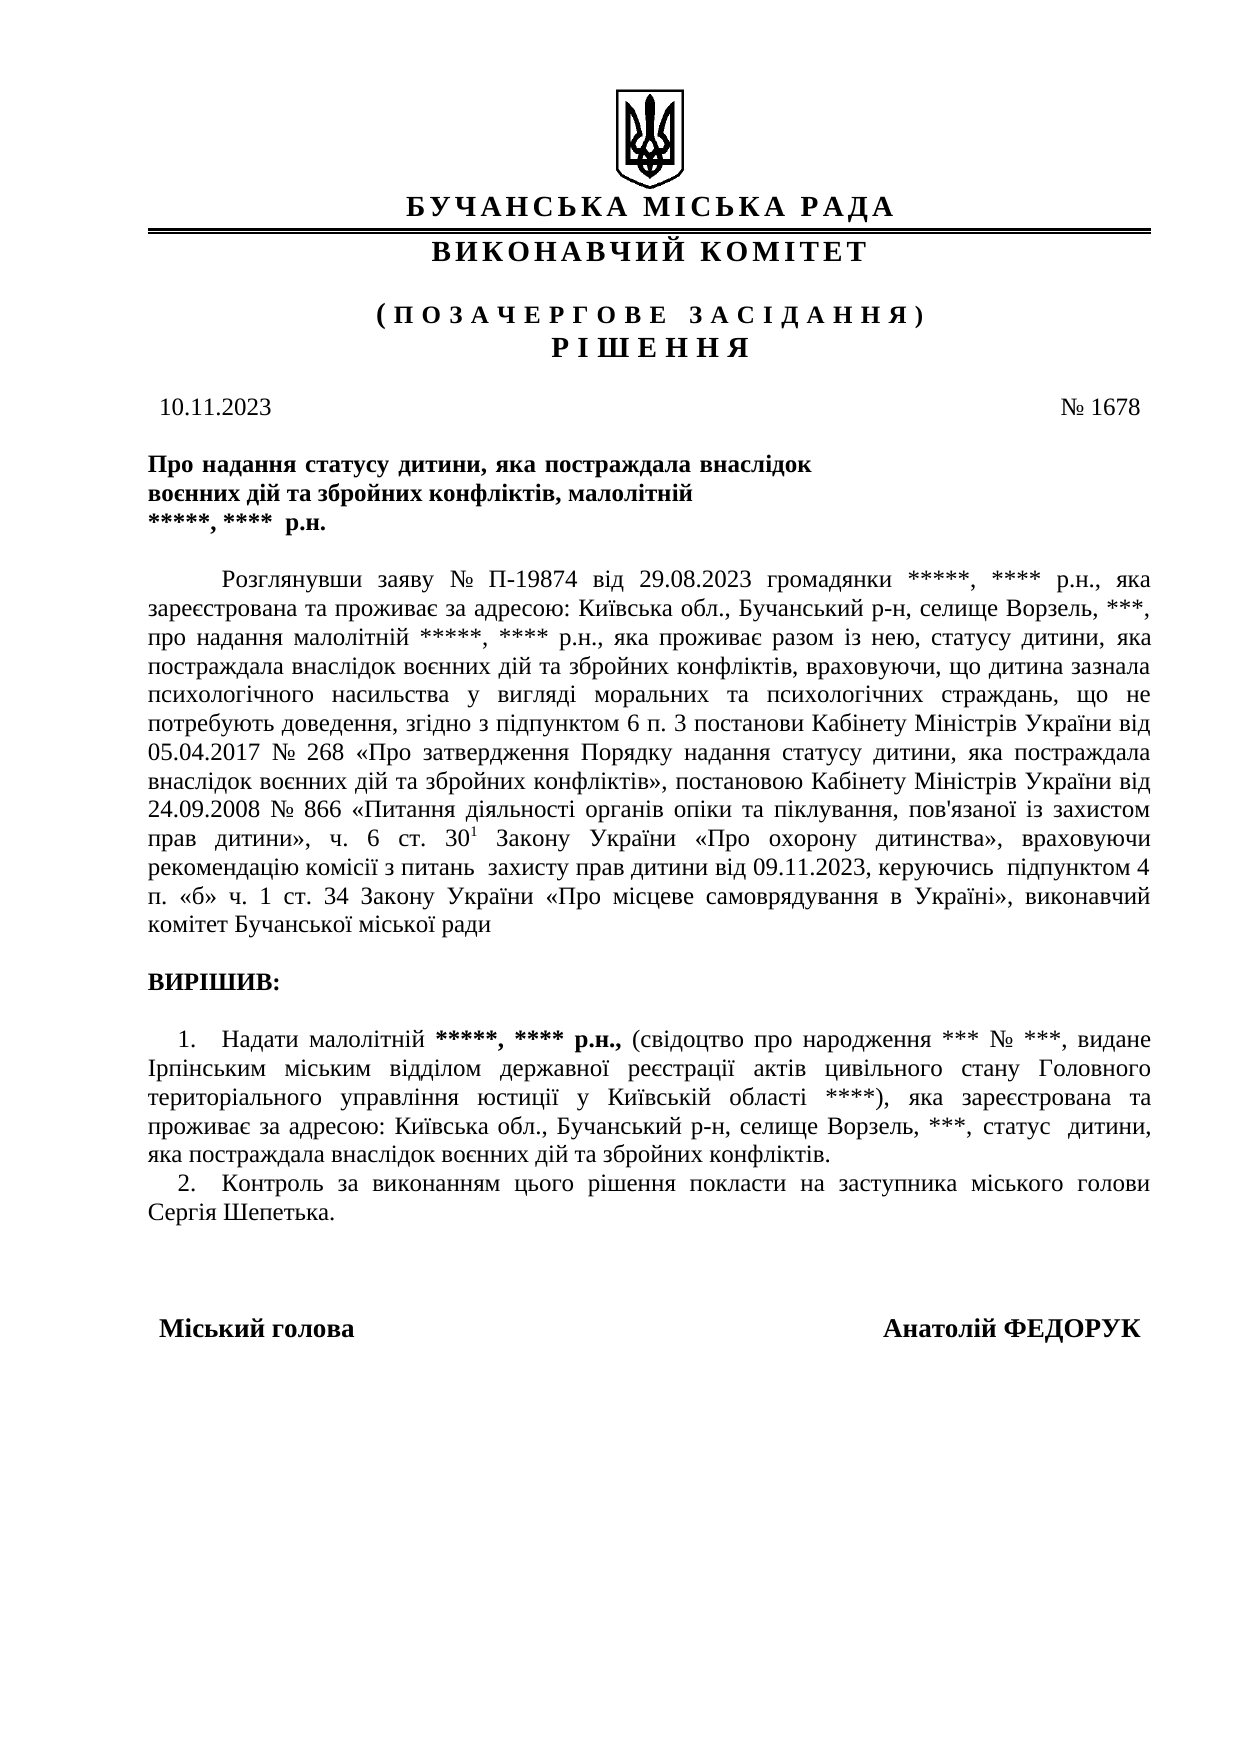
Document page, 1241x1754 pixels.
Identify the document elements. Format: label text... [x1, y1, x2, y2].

table_header 10.11.2023 [148, 392, 650, 421]
text Про надання статусу дитини, яка постраждала внаслідок воєнних дій та збройних конфліктів, малолітній [148, 449, 812, 507]
list Контроль за виконанням цього рішення покласти на заступника міського голови Сергія Шепетька. [148, 1168, 1152, 1226]
text БУЧАНСЬКА МІСЬКА РАДА [148, 189, 1152, 223]
table_header ВИКОНАВЧИЙ КОМІТЕТ [148, 234, 1151, 296]
picture [614, 88, 685, 189]
text (ПОЗАЧЕРГОВЕ ЗАСІДАННЯ) [148, 296, 1152, 330]
list Надати малолітній *****, **** р.н., (свідоцтво про народження *** № ***, видане Ірпінським міським відділом державної реєстрації актів цивільного стану Головного територіального управління юстиції у Київській області ****), яка зареєстрована та проживає за адресою: Київська обл., Бучанський р-н, селище Ворзель, ***, статус дитини, яка постраждала внаслідок воєнних дій та збройних конфліктів. [148, 1024, 1152, 1168]
text *****, **** р.н. [148, 507, 812, 536]
table_header Анатолій ФЕДОРУК [649, 1312, 1152, 1343]
text ВИРІШИВ: [148, 967, 1152, 996]
table_header № 1678 [650, 392, 1152, 421]
table_header Міський голова [148, 1312, 649, 1343]
text РІШЕННЯ [148, 330, 1152, 363]
text Розглянувши заяву № П-19874 від 29.08.2023 громадянки *****, **** р.н., яка зареєстрована та проживає за адресою: Київська обл., Бучанський р-н, селище Ворзель, ***, про надання малолітній *****, **** р.н., яка проживає разом із нею, статусу дитини, яка постраждала внаслідок воєнних дій та збройних конфліктів, враховуючи, що дитина зазнала психологічного насильства у вигляді моральних та психологічних страждань, що не потребують доведення, згідно з підпунктом 6 п. 3 постанови Кабінету Міністрів України від 05.04.2017 № 268 «Про затвердження Порядку надання статусу дитини, яка постраждала внаслідок воєнних дій та збройних конфліктів», постановою Кабінету Міністрів України від 24.09.2008 № 866 «Питання діяльності органів опіки та піклування, пов'язаної із захистом прав дитини», ч. 6 ст. 301 Закону України «Про охорону дитинства», враховуючи рекомендацію комісії з питань захисту прав дитини від 09.11.2023, керуючись підпунктом 4 п. «б» ч. 1 ст. 34 Закону України «Про місцеве самоврядування в Україні», виконавчий комітет Бучанської міської ради [148, 564, 1152, 938]
